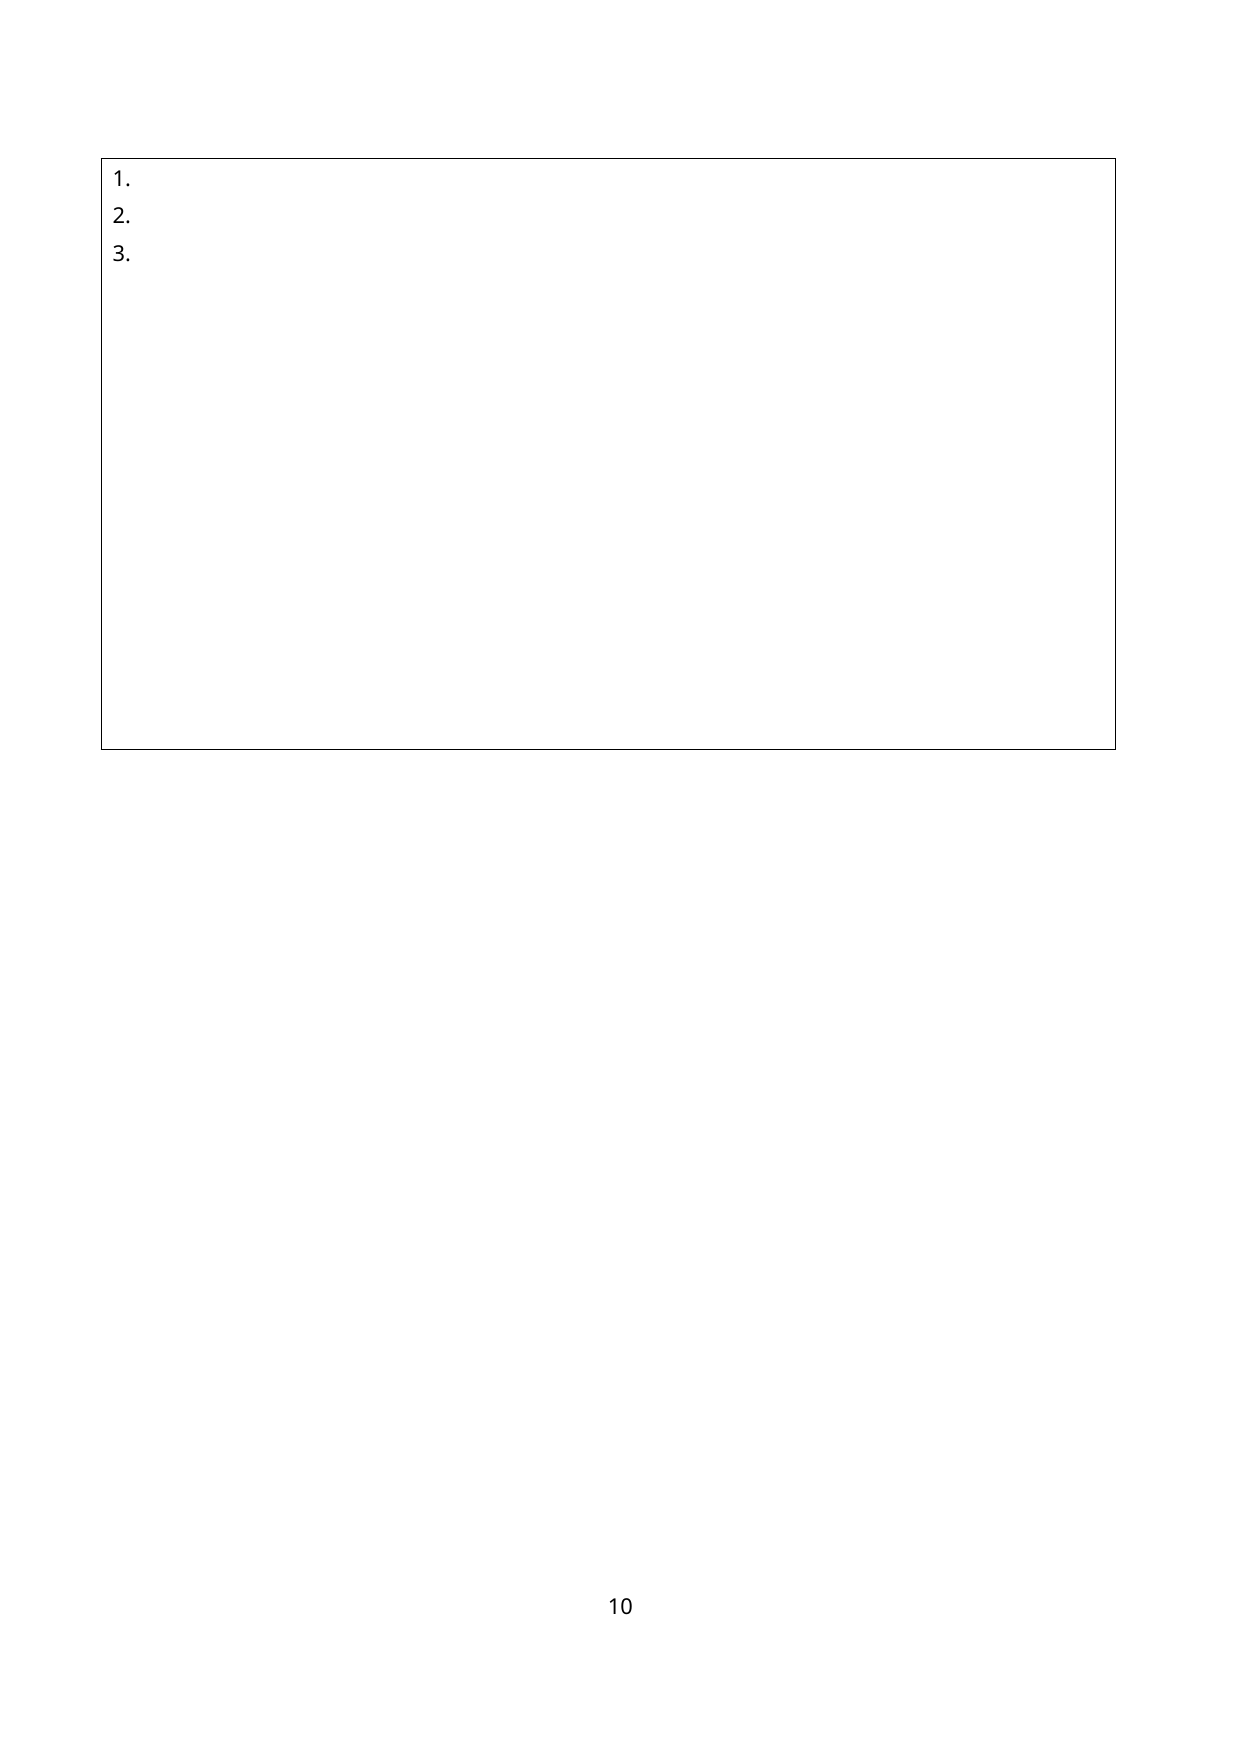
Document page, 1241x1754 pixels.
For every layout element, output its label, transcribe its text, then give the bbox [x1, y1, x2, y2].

table_cell 1. 2. 3. [102, 159, 1115, 748]
